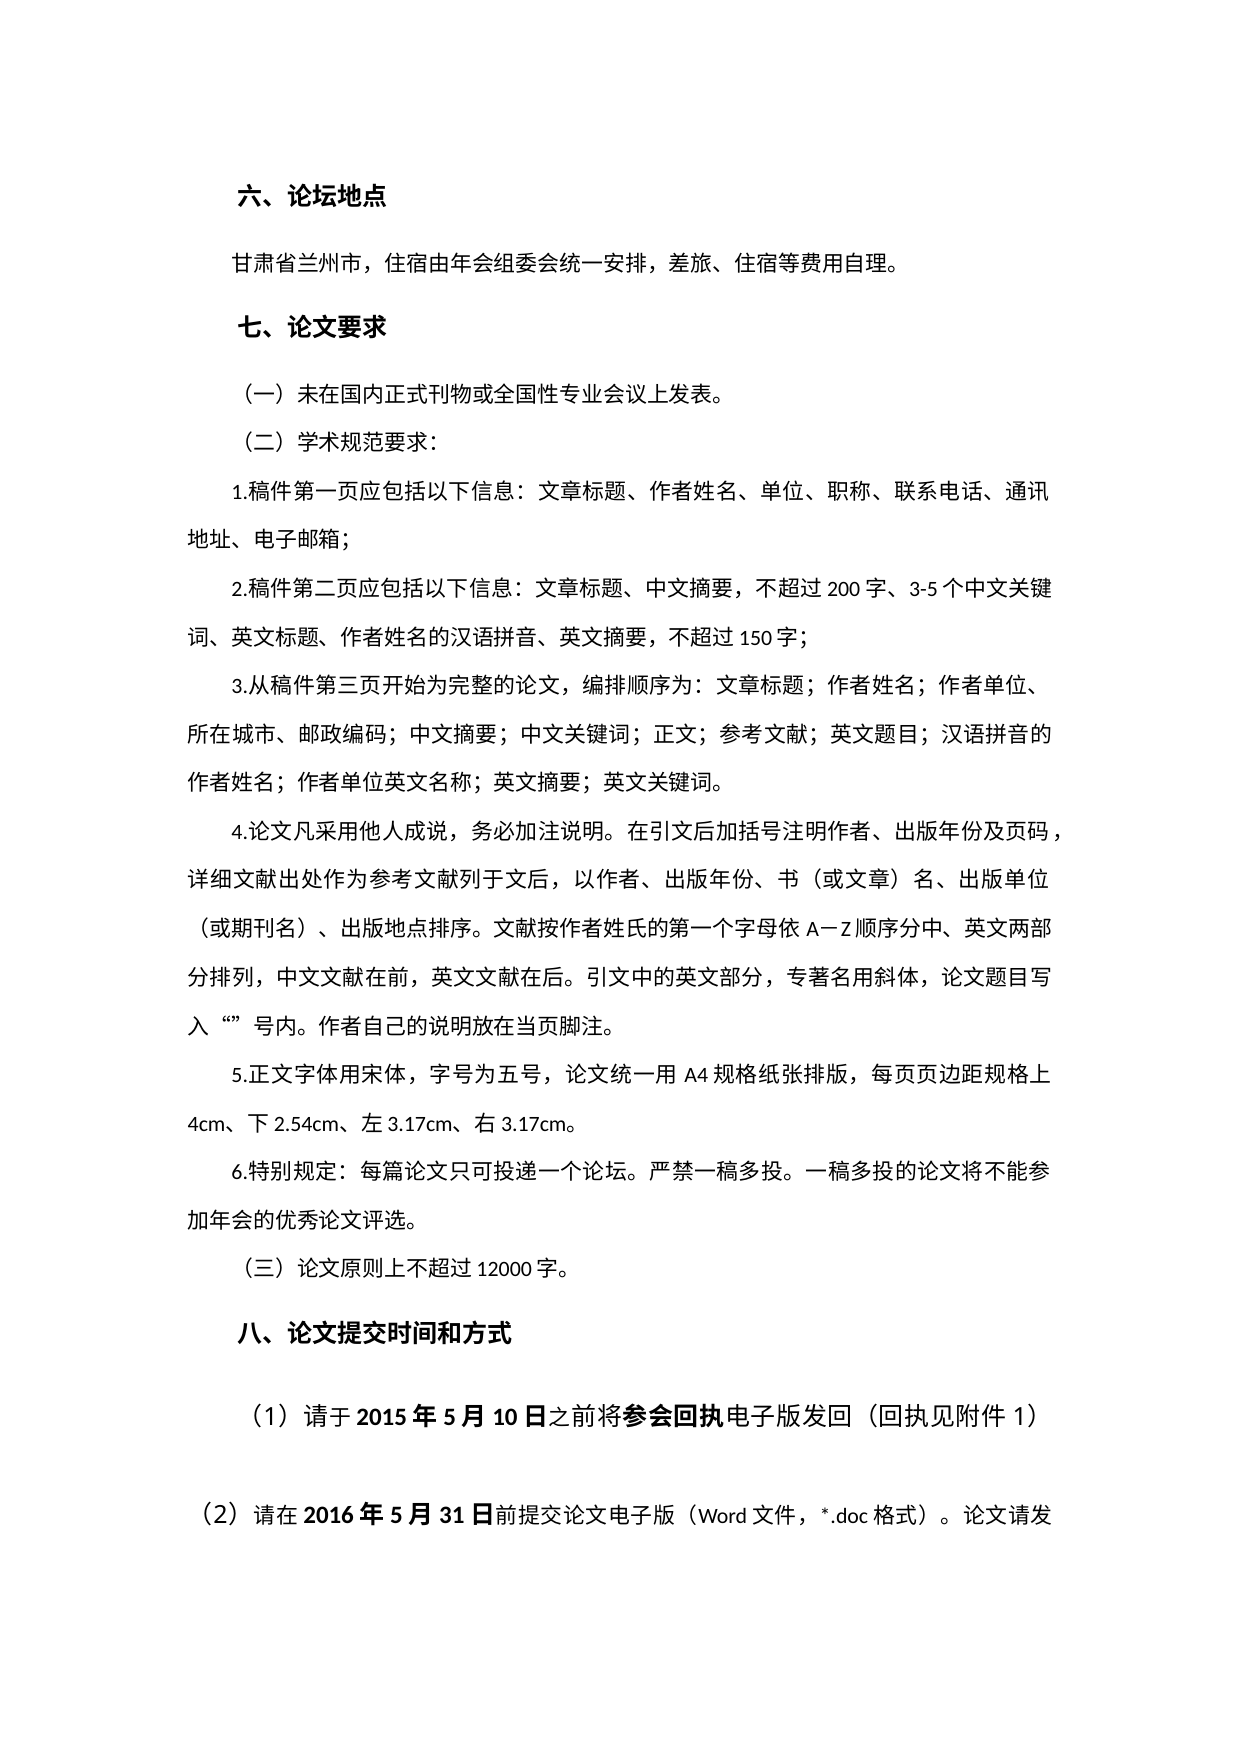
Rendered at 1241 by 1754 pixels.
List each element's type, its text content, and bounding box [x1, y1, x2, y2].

text 八、论文提交时间和方式 [187, 1299, 1053, 1364]
text 4.论文凡采用他人成说，务必加注说明。在引文后加括号注明作者、出版年份及页码，详细文献出处作为参考文献列于文后，以作者、出版年份、书（或文章）名、出版单位（或期刊名）、出版地点排序。文献按作者姓氏的第一个字母依A－Z顺序分中、英文两部分排列，中文文献在前，英文文献在后。引文中的英文部分，专著名用斜体，论文题目写入“”号内。作者自己的说明放在当页脚注。 [187, 813, 1053, 1041]
text （一）未在国内正式刊物或全国性专业会议上发表。 [187, 377, 1053, 409]
text 6.特别规定：每篇论文只可投递一个论坛。严禁一稿多投。一稿多投的论文将不能参加年会的优秀论文评选。 [187, 1154, 1053, 1235]
text 5.正文字体用宋体，字号为五号，论文统一用A4规格纸张排版，每页页边距规格上4cm、下2.54cm、左3.17cm、右3.17cm。 [187, 1057, 1053, 1138]
text 甘肃省兰州市，住宿由年会组委会统一安排，差旅、住宿等费用自理。 [187, 245, 1053, 278]
text （三）论文原则上不超过12000字。 [187, 1251, 1053, 1283]
text 1.稿件第一页应包括以下信息：文章标题、作者姓名、单位、职称、联系电话、通讯地址、电子邮箱； [187, 473, 1053, 554]
text 六、论坛地点 [187, 162, 1053, 227]
text 七、论文要求 [187, 293, 1053, 358]
text 3.从稿件第三页开始为完整的论文，编排顺序为：文章标题；作者姓名；作者单位、所在城市、邮政编码；中文摘要；中文关键词；正文；参考文献；英文题目；汉语拼音的作者姓名；作者单位英文名称；英文摘要；英文关键词。 [187, 667, 1053, 797]
text 2.稿件第二页应包括以下信息：文章标题、中文摘要，不超过200字、3-5个中文关键词、英文标题、作者姓名的汉语拼音、英文摘要，不超过150字； [187, 570, 1053, 652]
text （二）学术规范要求： [187, 425, 1053, 457]
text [187, 1382, 1053, 1545]
